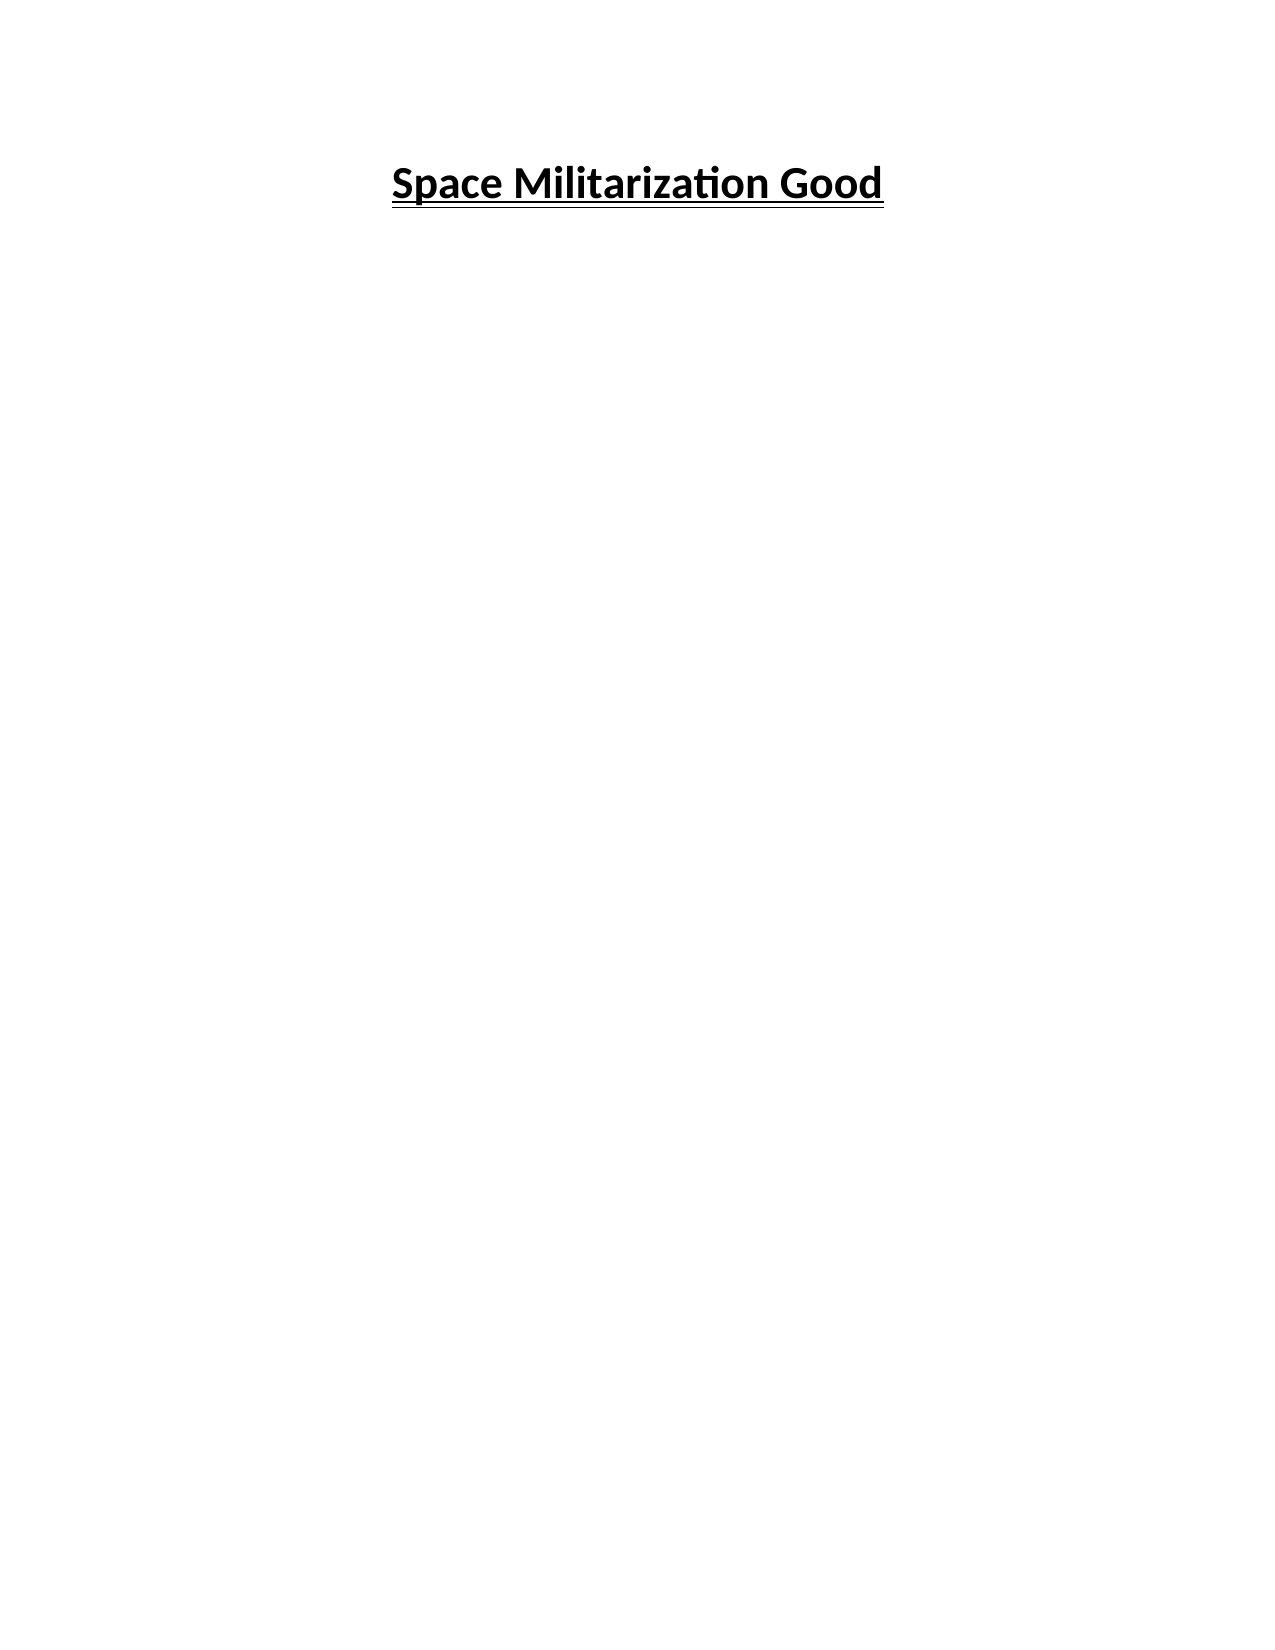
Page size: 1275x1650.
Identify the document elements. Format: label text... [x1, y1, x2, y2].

subtitle Space Militarization Good [150, 154, 1125, 210]
